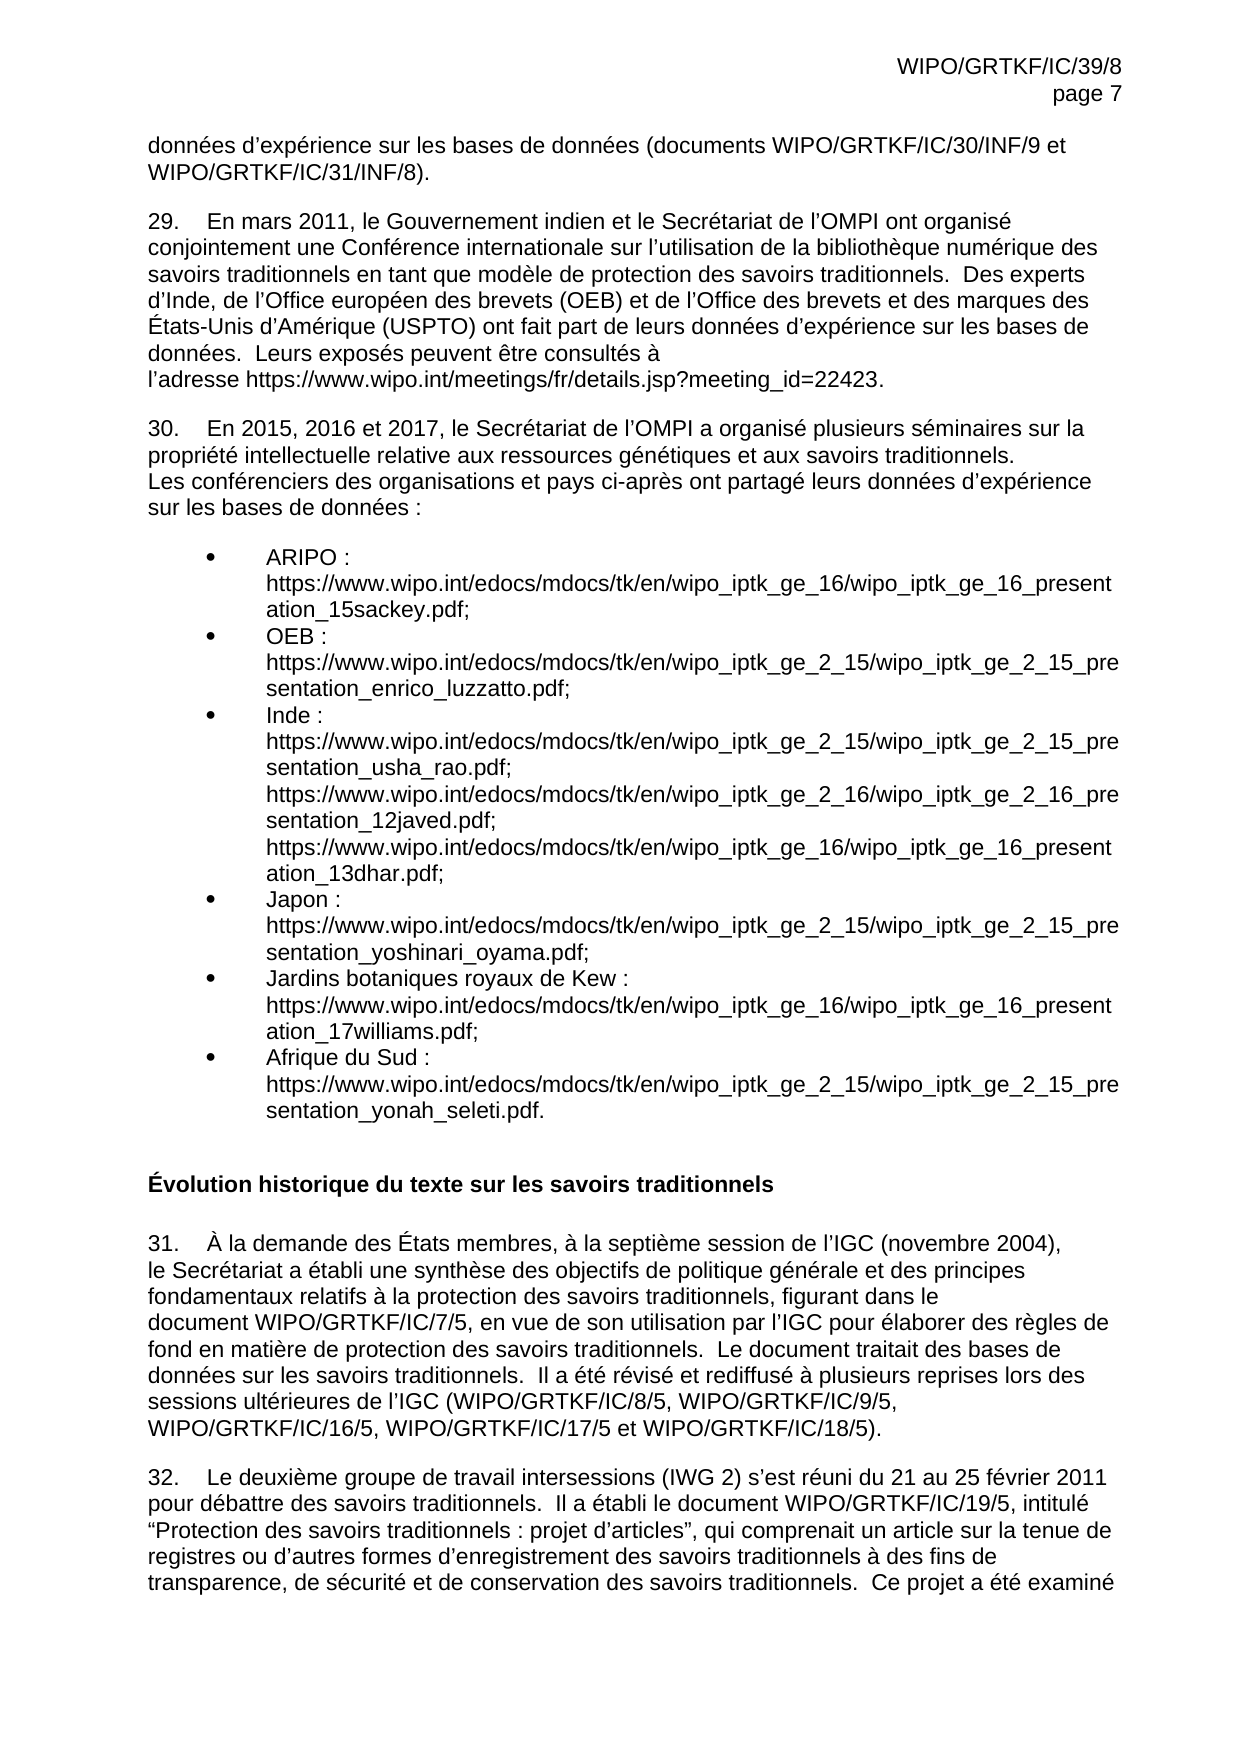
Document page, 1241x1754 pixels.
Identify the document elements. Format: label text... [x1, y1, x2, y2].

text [148, 1464, 1122, 1596]
list Inde : https://www.wipo.int/edocs/mdocs/tk/en/wipo_iptk_ge_2_15/wipo_iptk_ge_2_15_presentation_usha_rao.pdf; https://www.wipo.int/edocs/mdocs/tk/en/wipo_iptk_ge_2_16/wipo_iptk_ge_2_16_presentation_12javed.pdf; https://www.wipo.int/edocs/mdocs/tk/en/wipo_iptk_ge_16/wipo_iptk_ge_16_presentation_13dhar.pdf; [207, 702, 1122, 886]
text En 2015, 2016 et 2017, le Secrétariat de l’OMPI a organisé plusieurs séminaires sur la propriété intellectuelle relative aux ressources génétiques et aux savoirs traditionnels. Les conférenciers des organisations et pays ci-après ont partagé leurs données d’expérience sur les bases de données : [148, 415, 1122, 521]
text En mars 2011, le Gouvernement indien et le Secrétariat de l’OMPI ont organisé conjointement une Conférence internationale sur l’utilisation de la bibliothèque numérique des savoirs traditionnels en tant que modèle de protection des savoirs traditionnels. Des experts d’Inde, de l’Office européen des brevets (OEB) et de l’Office des brevets et des marques des États-Unis d’Amérique (USPTO) ont fait part de leurs données d’expérience sur les bases de données. Leurs exposés peuvent être consultés à l’adresse https://www.wipo.int/meetings/fr/details.jsp?meeting_id=22423. [148, 208, 1122, 392]
list Afrique du Sud : https://www.wipo.int/edocs/mdocs/tk/en/wipo_iptk_ge_2_15/wipo_iptk_ge_2_15_presentation_yonah_seleti.pdf. [207, 1044, 1122, 1123]
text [148, 132, 1122, 185]
text À la demande des États membres, à la septième session de l’IGC (novembre 2004), le Secrétariat a établi une synthèse des objectifs de politique générale et des principes fondamentaux relatifs à la protection des savoirs traditionnels, figurant dans le document WIPO/GRTKF/IC/7/5, en vue de son utilisation par l’IGC pour élaborer des règles de fond en matière de protection des savoirs traditionnels. Le document traitait des bases de données sur les savoirs traditionnels. Il a été révisé et rediffusé à plusieurs reprises lors des sessions ultérieures de l’IGC (WIPO/GRTKF/IC/8/5, WIPO/GRTKF/IC/9/5, WIPO/GRTKF/IC/16/5, WIPO/GRTKF/IC/17/5 et WIPO/GRTKF/IC/18/5). [148, 1230, 1122, 1441]
list ARIPO : https://www.wipo.int/edocs/mdocs/tk/en/wipo_iptk_ge_16/wipo_iptk_ge_16_presentation_15sackey.pdf; [207, 543, 1122, 623]
list Japon : https://www.wipo.int/edocs/mdocs/tk/en/wipo_iptk_ge_2_15/wipo_iptk_ge_2_15_presentation_yoshinari_oyama.pdf; [207, 886, 1122, 965]
list OEB : https://www.wipo.int/edocs/mdocs/tk/en/wipo_iptk_ge_2_15/wipo_iptk_ge_2_15_presentation_enrico_luzzatto.pdf; [207, 623, 1122, 702]
subtitle Évolution historique du texte sur les savoirs traditionnels [148, 1171, 1122, 1198]
list Jardins botaniques royaux de Kew : https://www.wipo.int/edocs/mdocs/tk/en/wipo_iptk_ge_16/wipo_iptk_ge_16_presentation_17williams.pdf; [207, 965, 1122, 1044]
